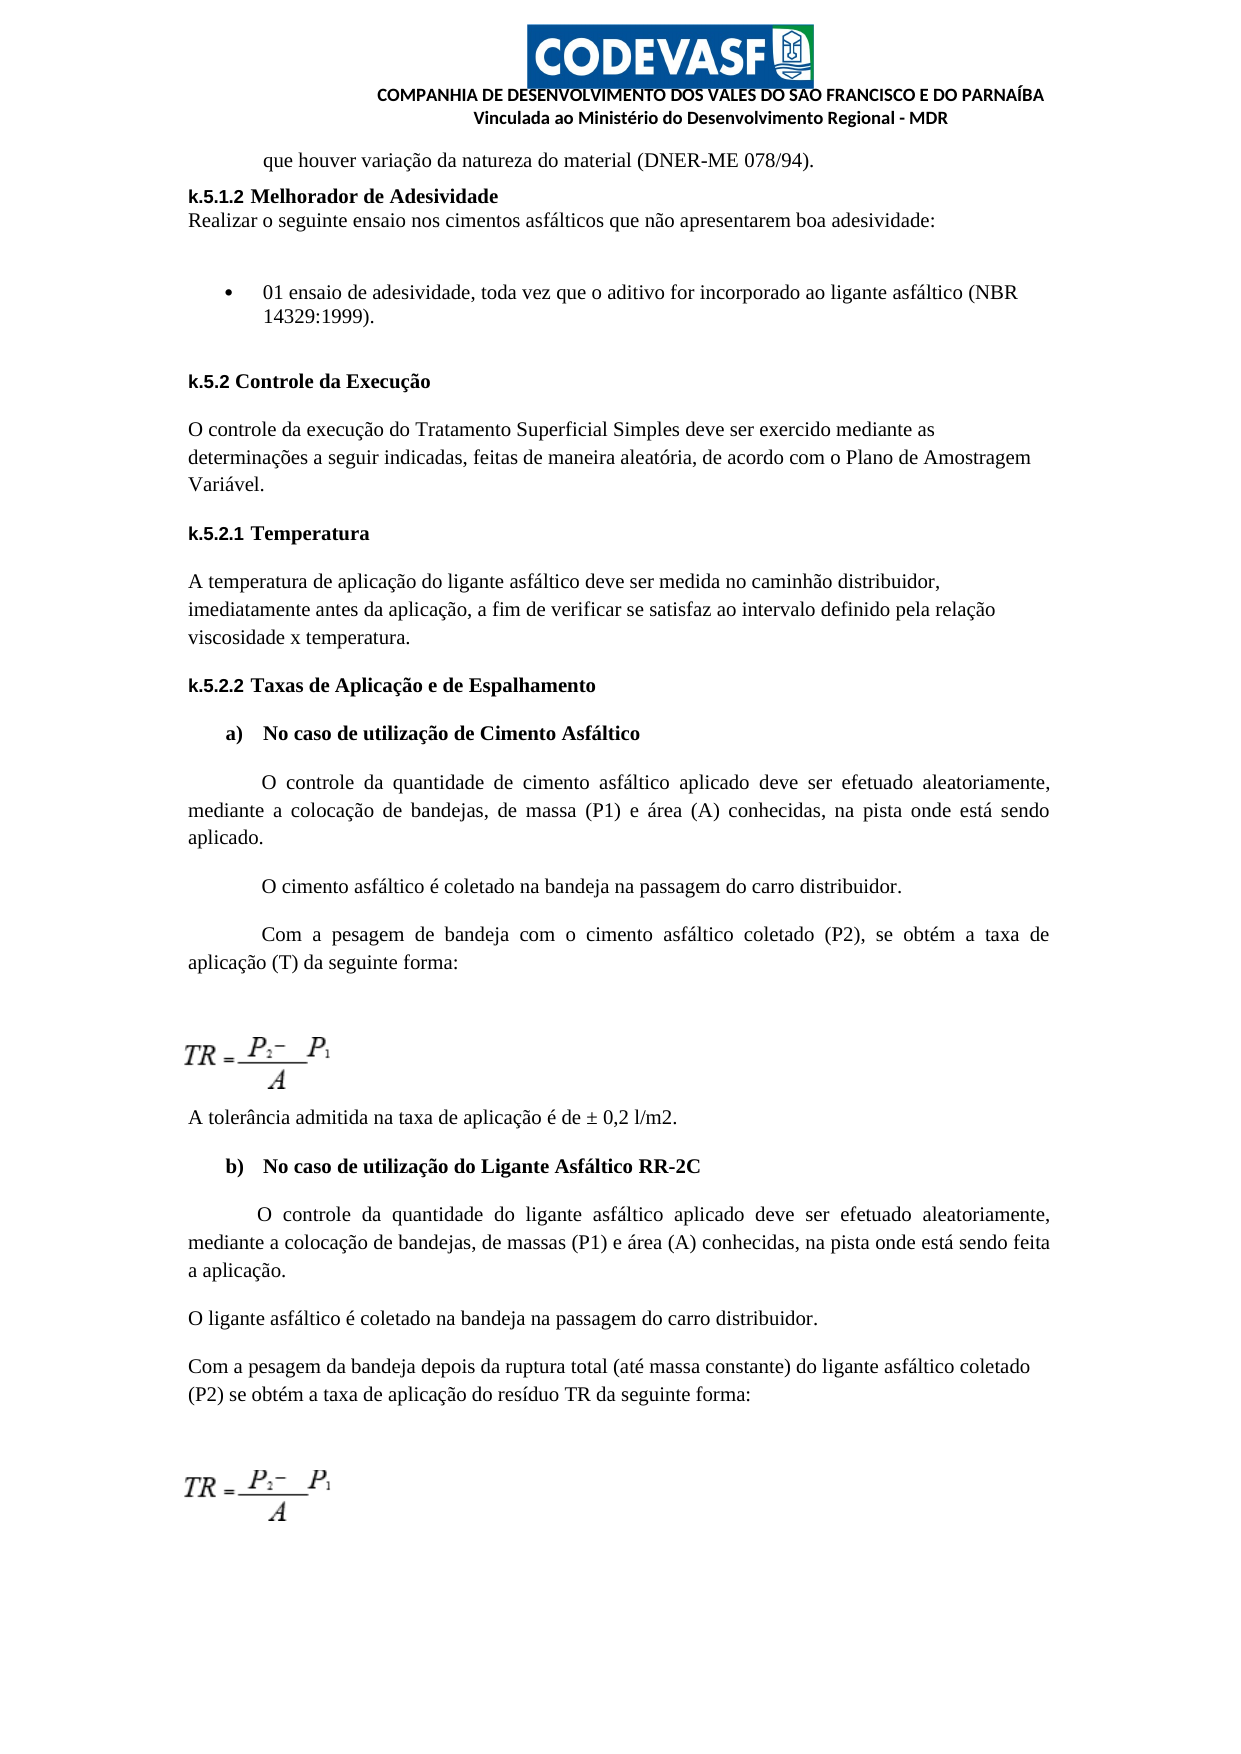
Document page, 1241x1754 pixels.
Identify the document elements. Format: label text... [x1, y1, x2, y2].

list 01 ensaio de adesividade, toda vez que o aditivo for incorporado ao ligante asfáltico (NBR 14329:1999). [225, 280, 1063, 328]
text O controle da execução do Tratamento Superficial Simples deve ser exercido mediante as determinações a seguir indicadas, feitas de maneira aleatória, de acordo com o Plano de Amostragem Variável. [188, 417, 1046, 496]
text A tolerância admitida na taxa de aplicação é de ± 0,2 l/m2. [188, 1035, 1063, 1129]
list No caso de utilização do Ligante Asfáltico RR-2C [225, 1153, 1063, 1178]
list Taxas de Aplicação e de Espalhamento [188, 673, 1063, 697]
list Temperatura [188, 521, 1063, 545]
text O ligante asfáltico é coletado na bandeja na passagem do carro distribuidor. [188, 1306, 1063, 1330]
text O cimento asfáltico é coletado na bandeja na passagem do carro distribuidor. [188, 873, 1051, 898]
list Melhorador de Adesividade [188, 184, 1063, 208]
text A temperatura de aplicação do ligante asfáltico deve ser medida no caminhão distribuidor, imediatamente antes da aplicação, a fim de verificar se satisfaz ao intervalo definido pela relação viscosidade x temperatura. [188, 569, 1046, 649]
picture [184, 1037, 330, 1089]
text O controle da quantidade de cimento asfáltico aplicado deve ser efetuado aleatoriamente, mediante a colocação de bandejas, de massa (P1) e área (A) conhecidas, na pista onde está sendo aplicado. [188, 770, 1051, 849]
text Com a pesagem da bandeja depois da ruptura total (até massa constante) do ligante asfáltico coletado (P2) se obtém a taxa de aplicação do resíduo TR da seguinte forma: [188, 1354, 1063, 1406]
text O controle da quantidade do ligante asfáltico aplicado deve ser efetuado aleatoriamente, mediante a colocação de bandejas, de massas (P1) e área (A) conhecidas, na pista onde está sendo feita a aplicação. [188, 1202, 1051, 1282]
text Com a pesagem de bandeja com o cimento asfáltico coletado (P2), se obtém a taxa de aplicação (T) da seguinte forma: [188, 922, 1051, 974]
list No caso de utilização de Cimento Asfáltico [225, 721, 1063, 745]
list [225, 148, 1050, 172]
picture [527, 24, 814, 89]
picture [184, 1470, 331, 1521]
text Realizar o seguinte ensaio nos cimentos asfálticos que não apresentarem boa adesividade: [188, 208, 1063, 232]
list Controle da Execução [188, 369, 1063, 393]
